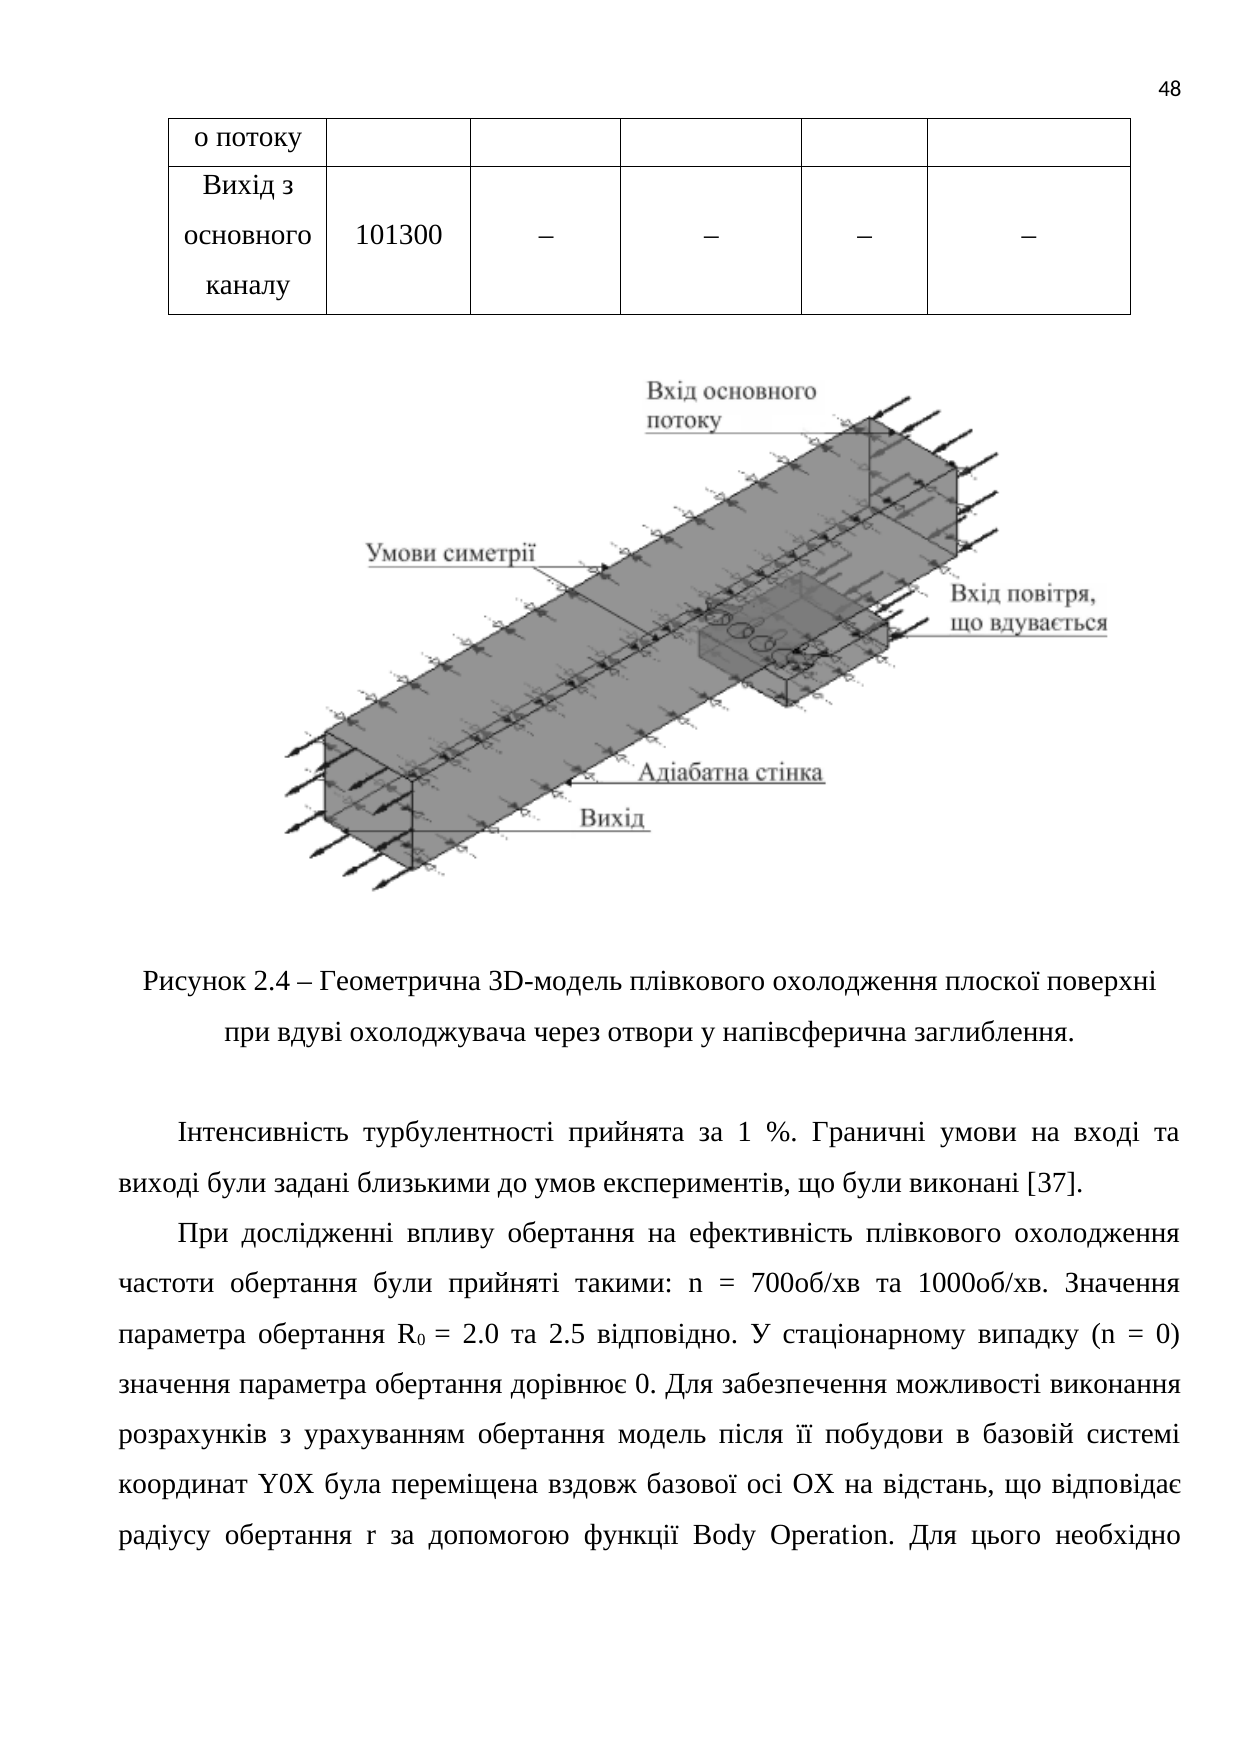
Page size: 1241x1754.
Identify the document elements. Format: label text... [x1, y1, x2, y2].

text Інтенсивність турбулентності прийнята за 1 %. Граничні умови на вході та виході були задані близькими до умов експериментів, що були виконані [37]. [118, 1114, 1181, 1198]
table_cell 72 [621, 119, 801, 166]
table_cell – [327, 119, 470, 166]
table_cell 101300 [327, 167, 470, 314]
picture [191, 365, 1108, 900]
list Рисунок 2.4 – Геометрична 3D-модель плівкового охолодження плоскої поверхні при вдуві охолоджувача через отвори у напівсферична заглиблення. [118, 963, 1181, 1047]
table_cell – [928, 167, 1130, 314]
table_cell – [621, 167, 801, 314]
table_cell – [471, 119, 620, 166]
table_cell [169, 119, 326, 166]
table_cell 1% [928, 119, 1130, 166]
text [118, 1215, 1181, 1551]
table_cell – [802, 119, 927, 166]
table_cell – [471, 167, 620, 314]
table_cell Вихід з основного каналу [169, 167, 326, 314]
table_cell – [802, 167, 927, 314]
